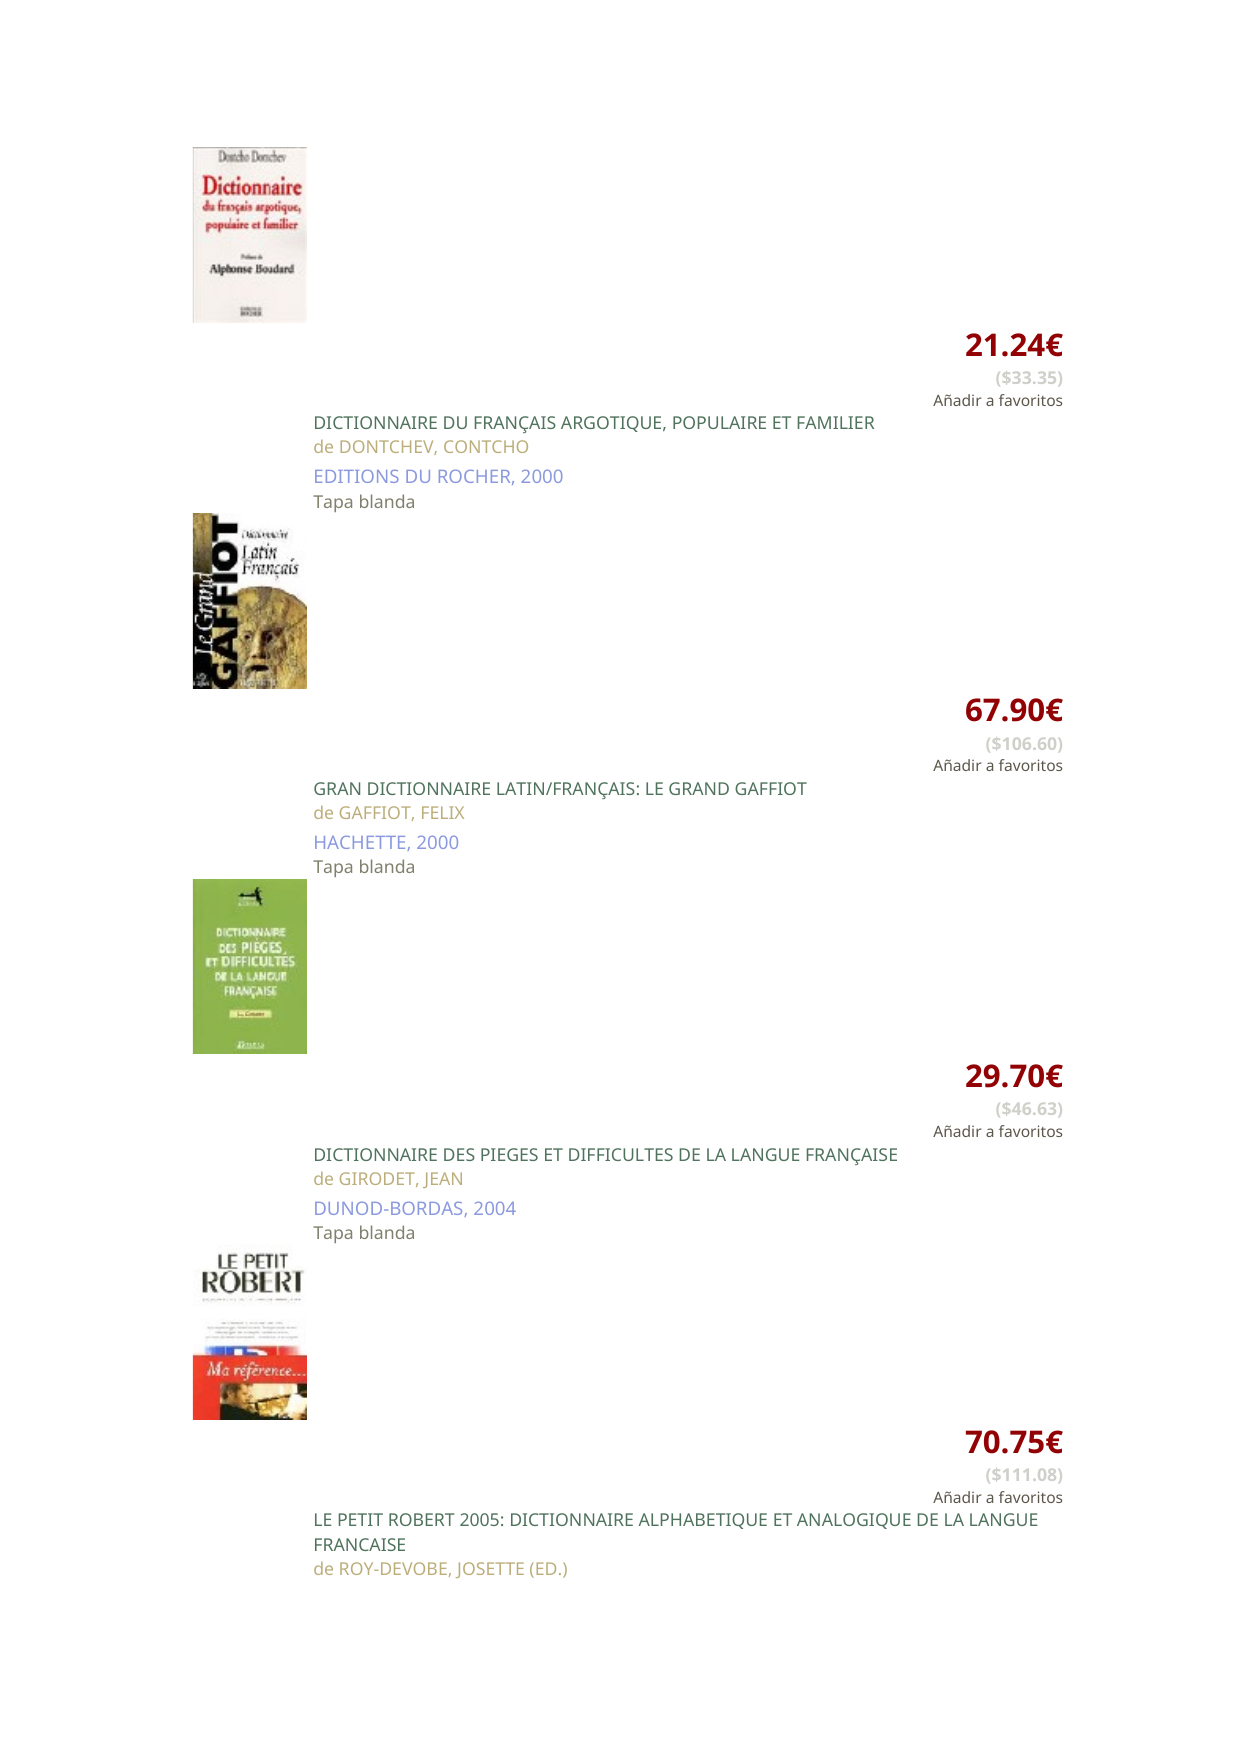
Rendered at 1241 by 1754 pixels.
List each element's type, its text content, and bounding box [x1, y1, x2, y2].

text DICTIONNAIRE DES PIEGES ET DIFFICULTES DE LA LANGUE FRANÇAISE [313, 1142, 1063, 1166]
text DICTIONNAIRE DU FRANÇAIS ARGOTIQUE, POPULAIRE ET FAMILIER [313, 411, 1063, 435]
text Tapa blanda [313, 1221, 1063, 1245]
text 70.75€ [313, 1420, 1063, 1462]
text GRAN DICTIONNAIRE LATIN/FRANÇAIS: LE GRAND GAFFIOT [313, 776, 1063, 801]
text HACHETTE, 2000 [313, 829, 1063, 855]
text de DONTCHEV, CONTCHO [313, 435, 1063, 459]
text de ROY-DEVOBE, JOSETTE (ED.) [313, 1556, 1063, 1580]
picture [192, 1244, 310, 1420]
text 29.70€ [313, 1054, 1063, 1097]
picture [192, 513, 310, 689]
text LE PETIT ROBERT 2005: DICTIONNAIRE ALPHABETIQUE ET ANALOGIQUE DE LA LANGUE FRANCAISE [313, 1508, 1063, 1556]
text Tapa blanda [313, 489, 1063, 513]
text Tapa blanda [313, 855, 1063, 879]
text Añadir a favoritos [313, 1487, 1063, 1508]
text Añadir a favoritos [313, 755, 1063, 776]
text de GAFFIOT, FELIX [313, 801, 1063, 825]
picture [192, 147, 310, 323]
text ($33.35) [313, 365, 1063, 389]
text ($111.08) [313, 1462, 1063, 1487]
text ($46.63) [313, 1097, 1063, 1121]
text 21.24€ [313, 323, 1063, 365]
text EDITIONS DU ROCHER, 2000 [313, 464, 1063, 489]
text Añadir a favoritos [313, 389, 1063, 411]
text 67.90€ [313, 688, 1063, 731]
text DUNOD-BORDAS, 2004 [313, 1195, 1063, 1221]
text de GIRODET, JEAN [313, 1166, 1063, 1190]
text Añadir a favoritos [313, 1121, 1063, 1142]
picture [192, 879, 310, 1054]
text ($106.60) [313, 731, 1063, 755]
